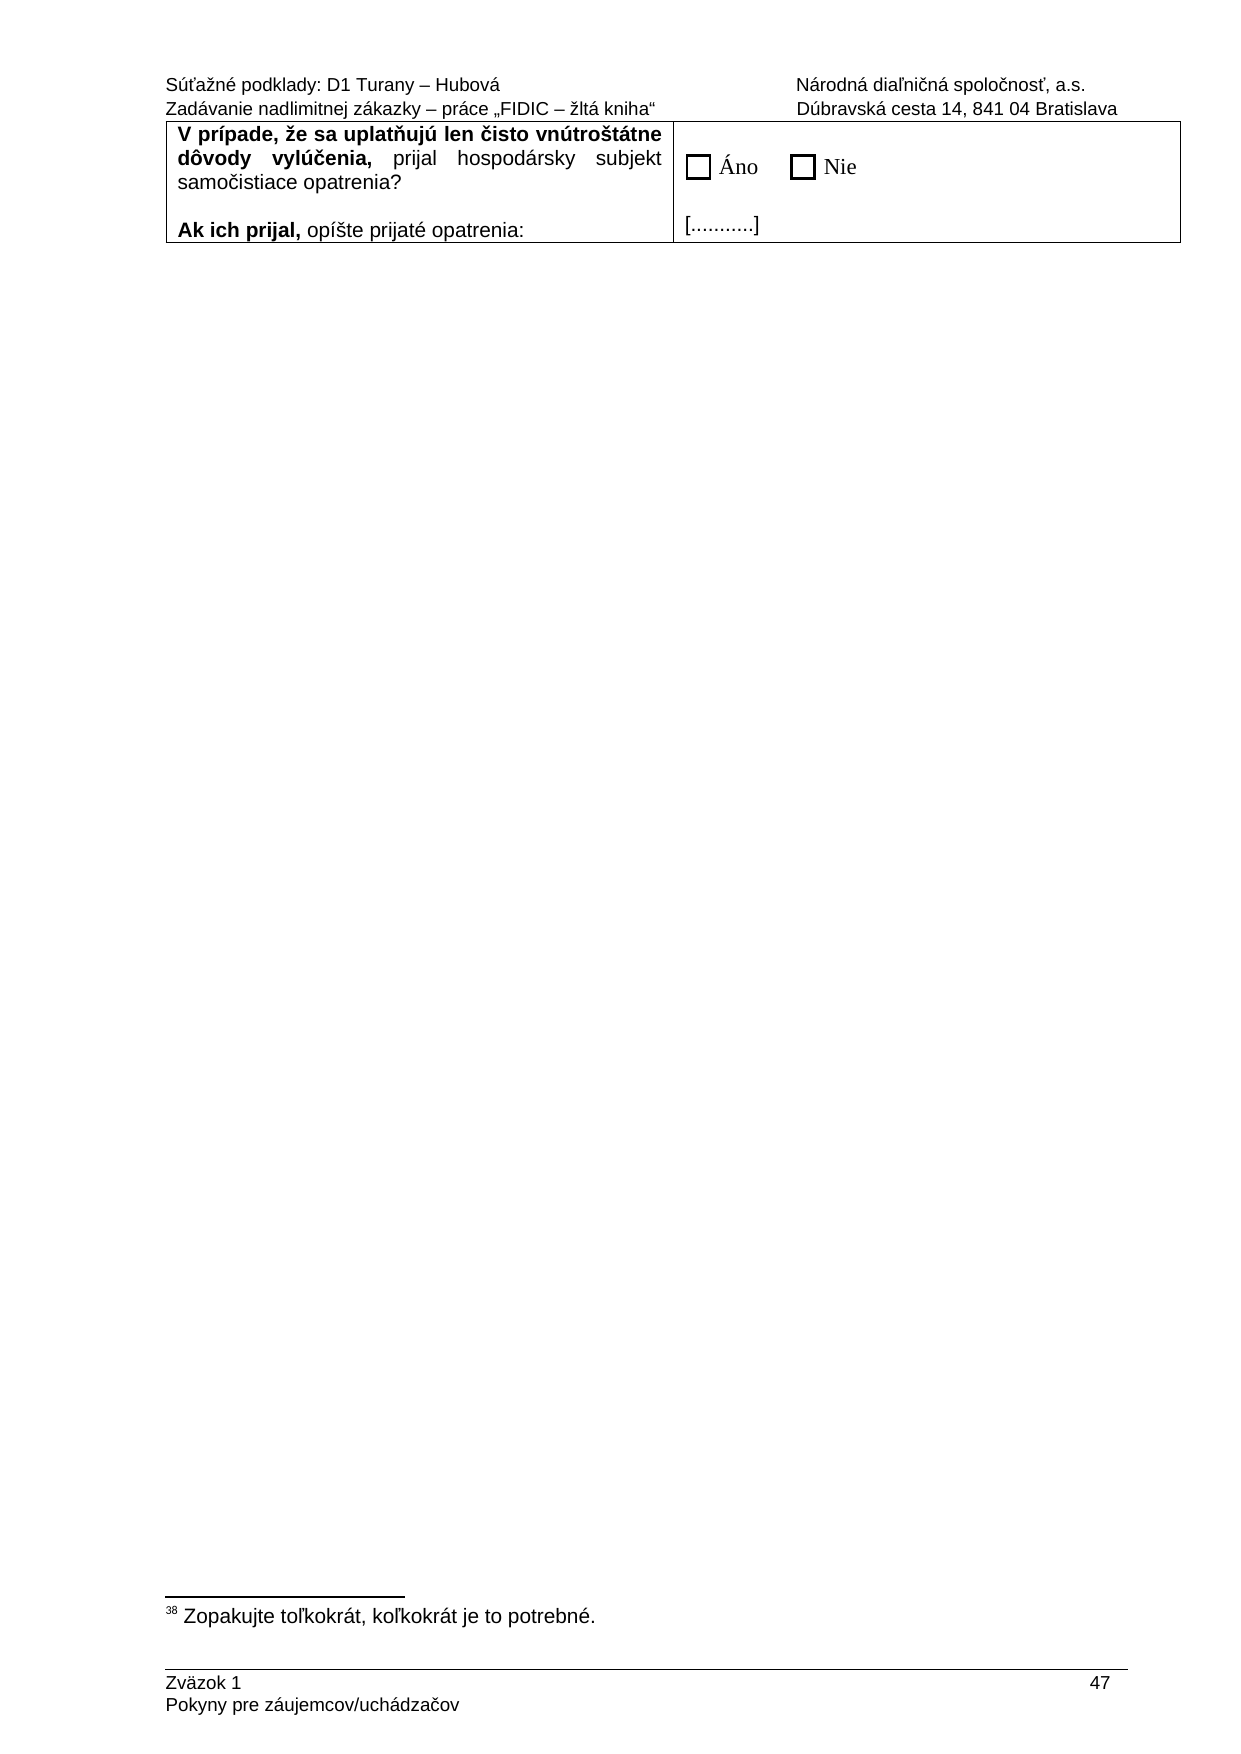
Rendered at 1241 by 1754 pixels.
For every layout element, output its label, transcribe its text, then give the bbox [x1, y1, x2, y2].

table_cell V prípade, že sa uplatňujú len čisto vnútroštátne dôvody vylúčenia, prijal hospodársky subjekt samočistiace opatrenia? Ak ich prijal, opíšte prijaté opatrenia: [167, 122, 673, 242]
table_cell [...........] [674, 122, 1180, 242]
